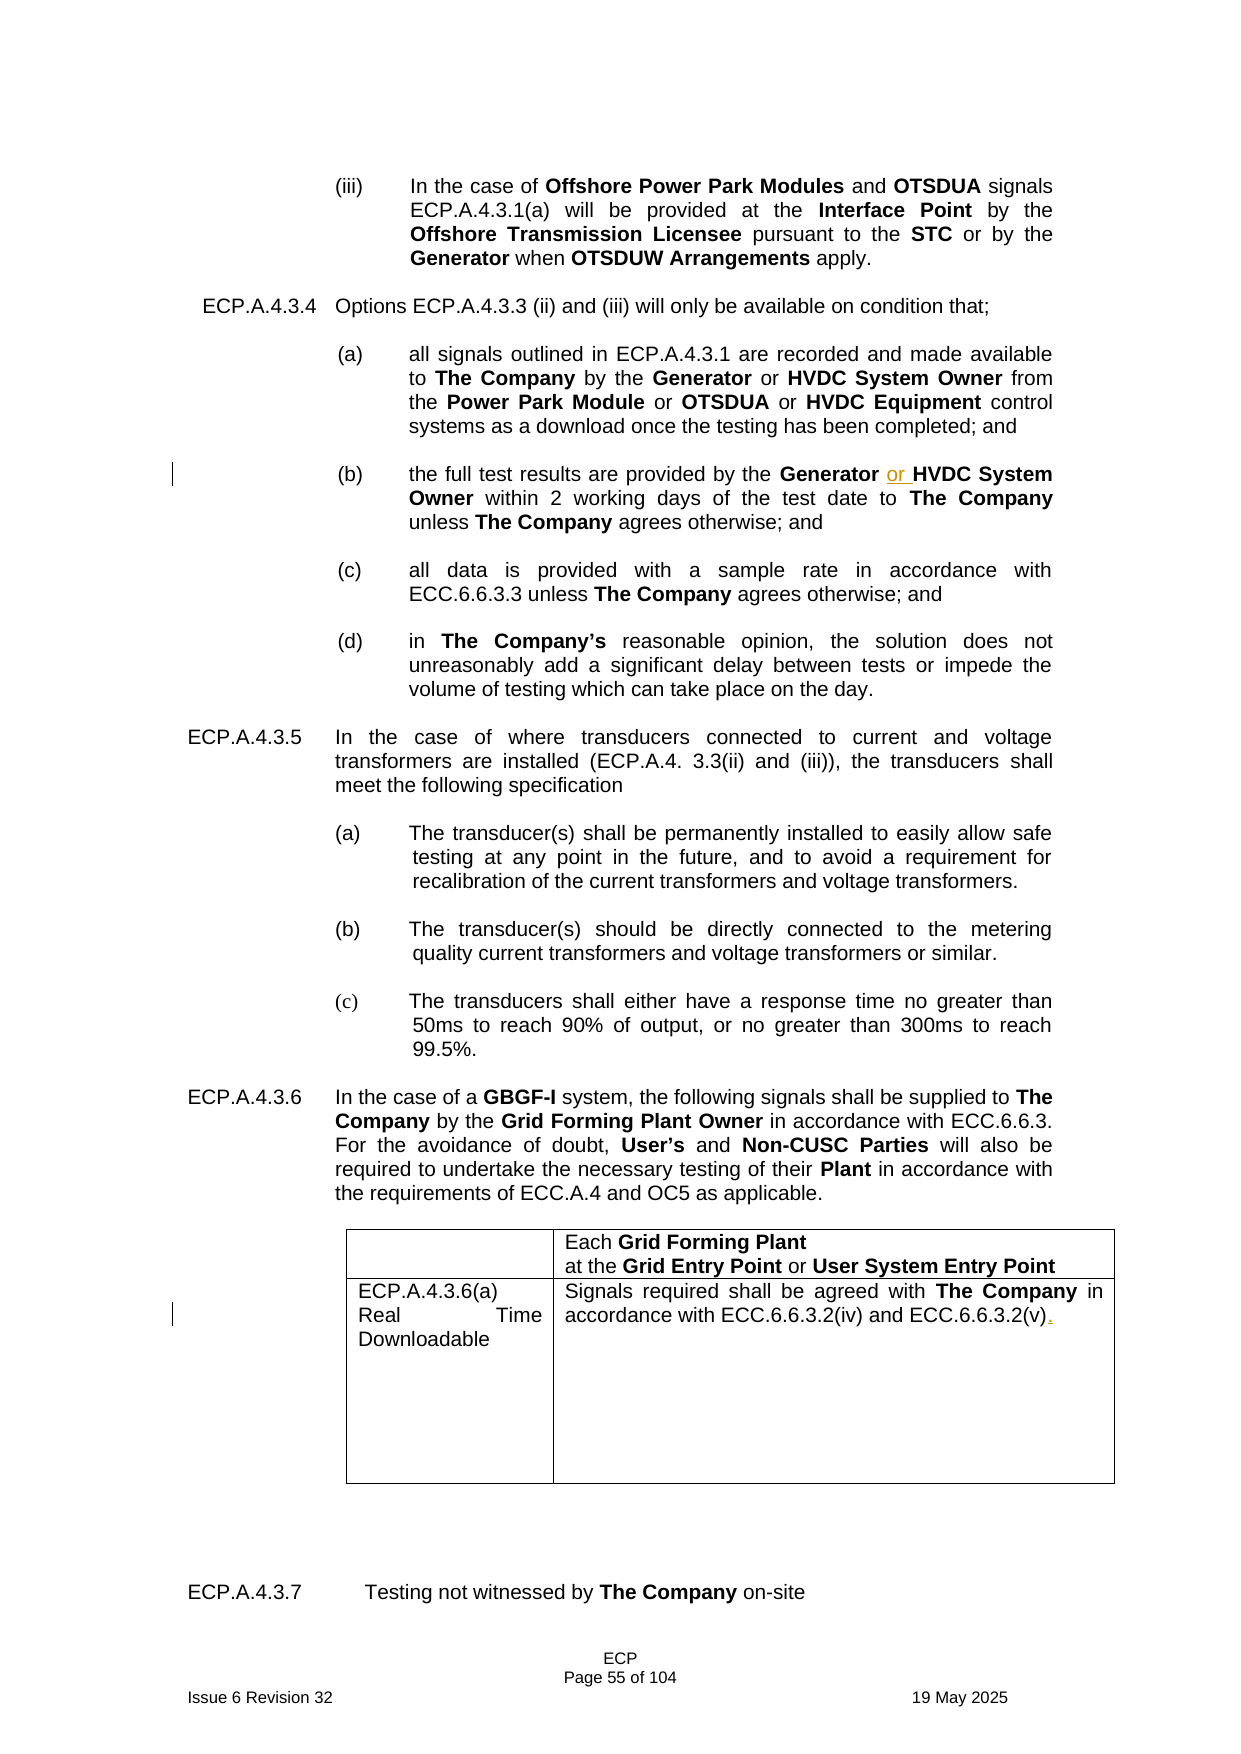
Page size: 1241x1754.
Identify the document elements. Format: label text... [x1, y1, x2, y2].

list In the case of Offshore Power Park Modules and OTSDUA signals ECP.A.4.3.1(a) will be provided at the Interface Point by the Offshore Transmission Licensee pursuant to the STC or by the Generator when OTSDUW Arrangements apply. [335, 174, 1053, 270]
text ECP.A.4.3.6 In the case of a GBGF-I system, the following signals shall be supplied to The Company by the Grid Forming Plant Owner in accordance with ECC.6.6.3. For the avoidance of doubt, User’s and Non-CUSC Parties will also be required to undertake the necessary testing of their Plant in accordance with the requirements of ECC.A.4 and OC5 as applicable. [187, 1085, 1053, 1204]
list The transducer(s) shall be permanently installed to easily allow safe testing at any point in the future, and to avoid a requirement for recalibration of the current transformers and voltage transformers. [335, 821, 1053, 893]
text ECP.A.4.3.4 Options ECP.A.4.3.3 (ii) and (iii) will only be available on condition that; [202, 294, 1053, 318]
text ECP.A.4.3.7 Testing not witnessed by The Company on-site [187, 1580, 1053, 1604]
text ECP.A.4.3.5 In the case of where transducers connected to current and voltage transformers are installed (ECP.A.4. 3.3(ii) and (iii)), the transducers shall meet the following specification [187, 725, 1053, 797]
list the full test results are provided by the Generator HVDC System Owner within 2 working days of the test date to The Company unless The Company agrees otherwise; and [337, 462, 1053, 533]
table_cell Signals required shall be agreed with The Company in accordance with ECC.6.6.3.2(iv) and ECC.6.6.3.2(v) [554, 1279, 1114, 1483]
list The transducers shall either have a response time no greater than 50ms to reach 90% of output, or no greater than 300ms to reach 99.5%. [335, 989, 1053, 1061]
list all data is provided with a sample rate in accordance with ECC.6.6.3.3 unless The Company agrees otherwise; and [337, 557, 1053, 605]
list all signals outlined in ECP.A.4.3.1 are recorded and made available to The Company by the Generator or HVDC System Owner from the Power Park Module or OTSDUA or HVDC Equipment control systems as a download once the testing has been completed; and [337, 342, 1053, 438]
table_header [347, 1230, 553, 1277]
list The transducer(s) should be directly connected to the metering quality current transformers and voltage transformers or similar. [335, 917, 1053, 965]
list in The Company’s reasonable opinion, the solution does not unreasonably add a significant delay between tests or impede the volume of testing which can take place on the day. [337, 629, 1053, 701]
table_cell ECP.A.4.3.6(a) Real Time Downloadable [347, 1279, 553, 1483]
table_header Each Grid Forming Plant at the Grid Entry Point or User System Entry Point [554, 1230, 1114, 1277]
